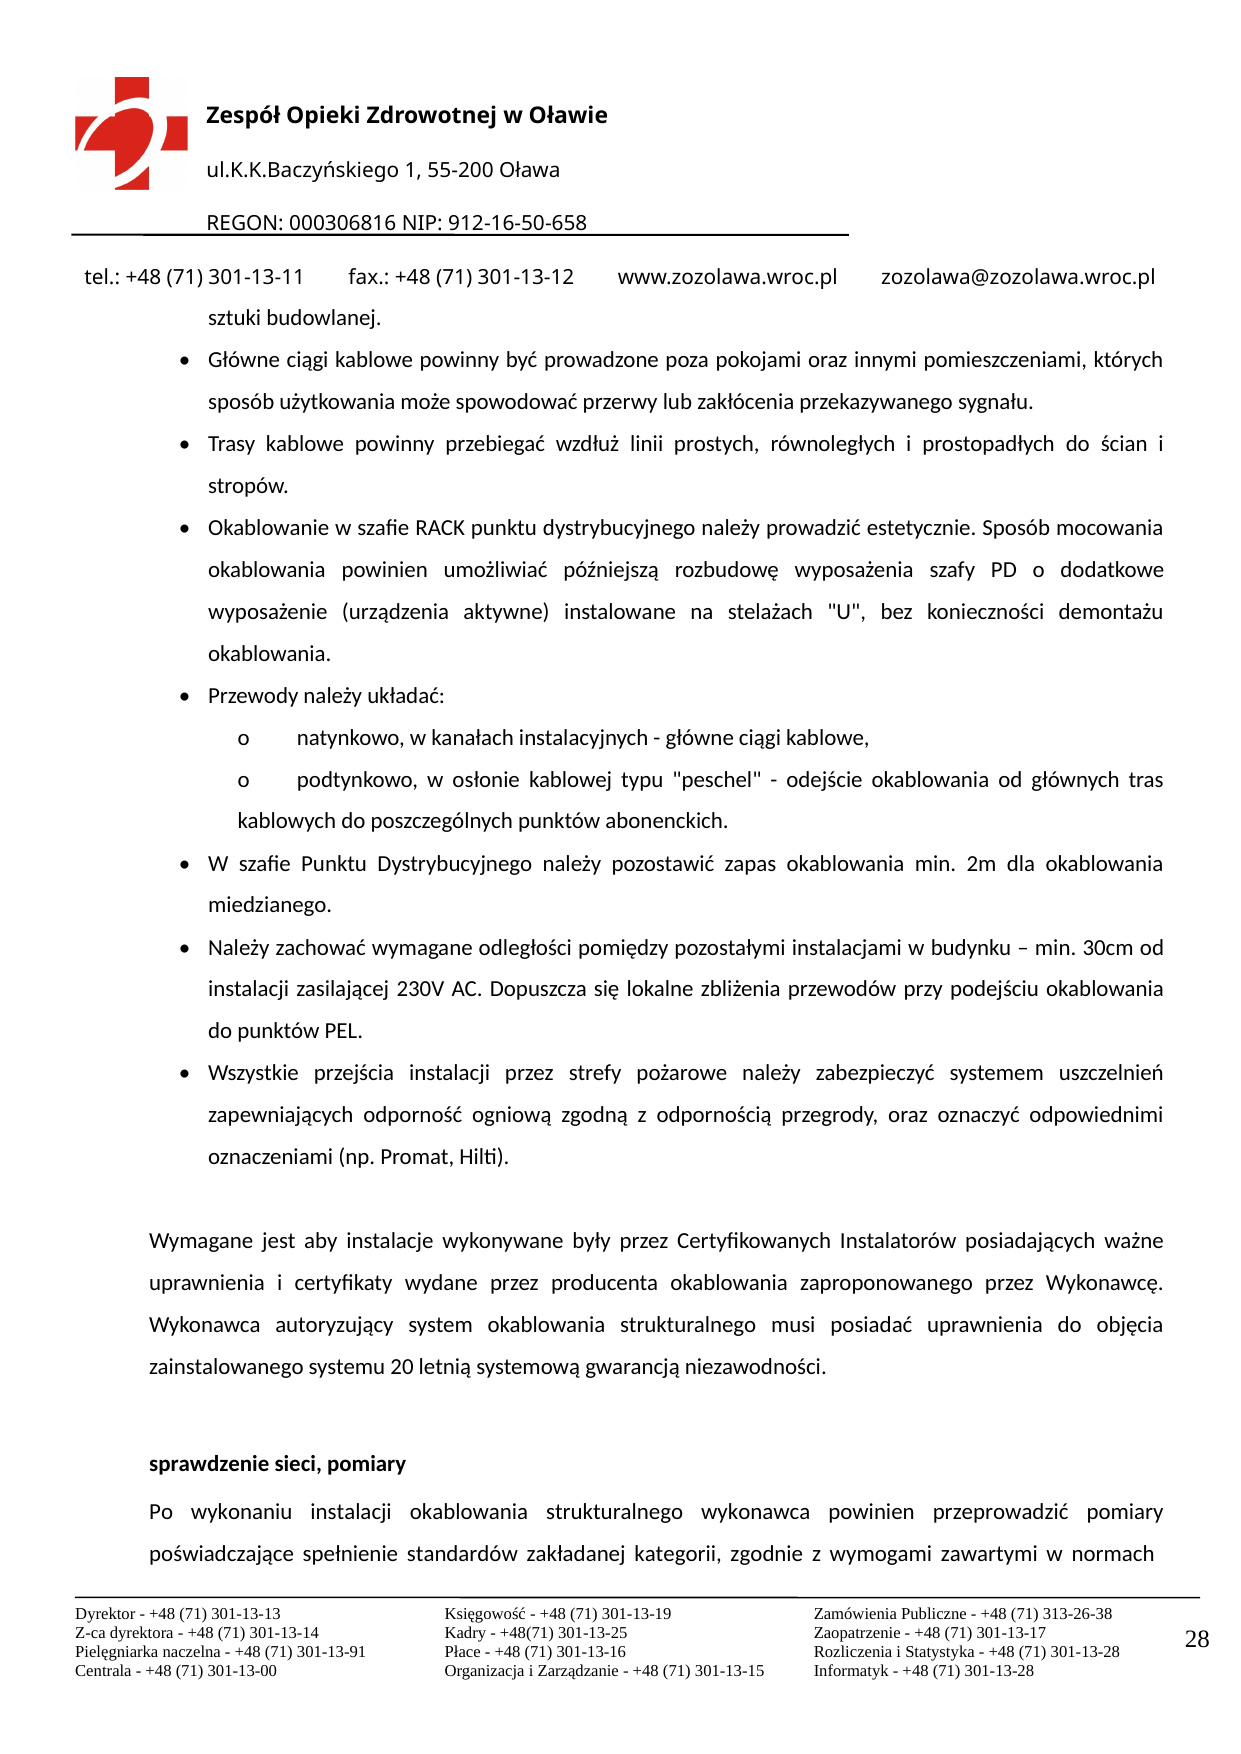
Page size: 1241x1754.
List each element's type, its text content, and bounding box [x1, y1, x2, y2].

text o podtynkowo, w osłonie kablowej typu "peschel" - odejście okablowania od głównych tras kablowych do poszczególnych punktów abonenckich. [237, 765, 1165, 835]
text sprawdzenie sieci, pomiary [149, 1449, 1165, 1477]
text • Główne ciągi kablowe powinny być prowadzone poza pokojami oraz innymi pomieszczeniami, których sposób użytkowania może spowodować przerwy lub zakłócenia przekazywanego sygnału. [178, 345, 1165, 415]
text • Wszystkie przejścia instalacji przez strefy pożarowe należy zabezpieczyć systemem uszczelnień zapewniających odporność ogniową zgodną z odpornością przegrody, oraz oznaczyć odpowiednimi oznaczeniami (np. Promat, Hilti). [178, 1058, 1165, 1171]
text • Okablowanie w szafie RACK punktu dystrybucyjnego należy prowadzić estetycznie. Sposób mocowania okablowania powinien umożliwiać późniejszą rozbudowę wyposażenia szafy PD o dodatkowe wyposażenie (urządzenia aktywne) instalowane na stelażach "U", bez konieczności demontażu okablowania. [178, 513, 1165, 667]
text o natynkowo, w kanałach instalacyjnych - główne ciągi kablowe, [237, 723, 1165, 751]
text Wymagane jest aby instalacje wykonywane były przez Certyfikowanych Instalatorów posiadających ważne uprawnienia i certyfikaty wydane przez producenta okablowania zaproponowanego przez Wykonawcę. Wykonawca autoryzujący system okablowania strukturalnego musi posiadać uprawnienia do objęcia zainstalowanego systemu 20 letnią systemową gwarancją niezawodności. [149, 1226, 1165, 1380]
text • W szafie Punktu Dystrybucyjnego należy pozostawić zapas okablowania min. 2m dla okablowania miedzianego. [178, 849, 1165, 919]
text • Przewody należy układać: [178, 681, 1165, 709]
text • Instalacja powinna być wykonana starannie, zgodnie z obowiązującymi przepisami oraz z zasadami sztuki budowlanej. [178, 303, 1165, 331]
text • Należy zachować wymagane odległości pomiędzy pozostałymi instalacjami w budynku – min. 30cm od instalacji zasilającej 230V AC. Dopuszcza się lokalne zbliżenia przewodów przy podejściu okablowania do punktów PEL. [178, 933, 1165, 1044]
text • Trasy kablowe powinny przebiegać wzdłuż linii prostych, równoległych i prostopadłych do ścian i stropów. [178, 429, 1165, 499]
picture [75, 77, 188, 190]
